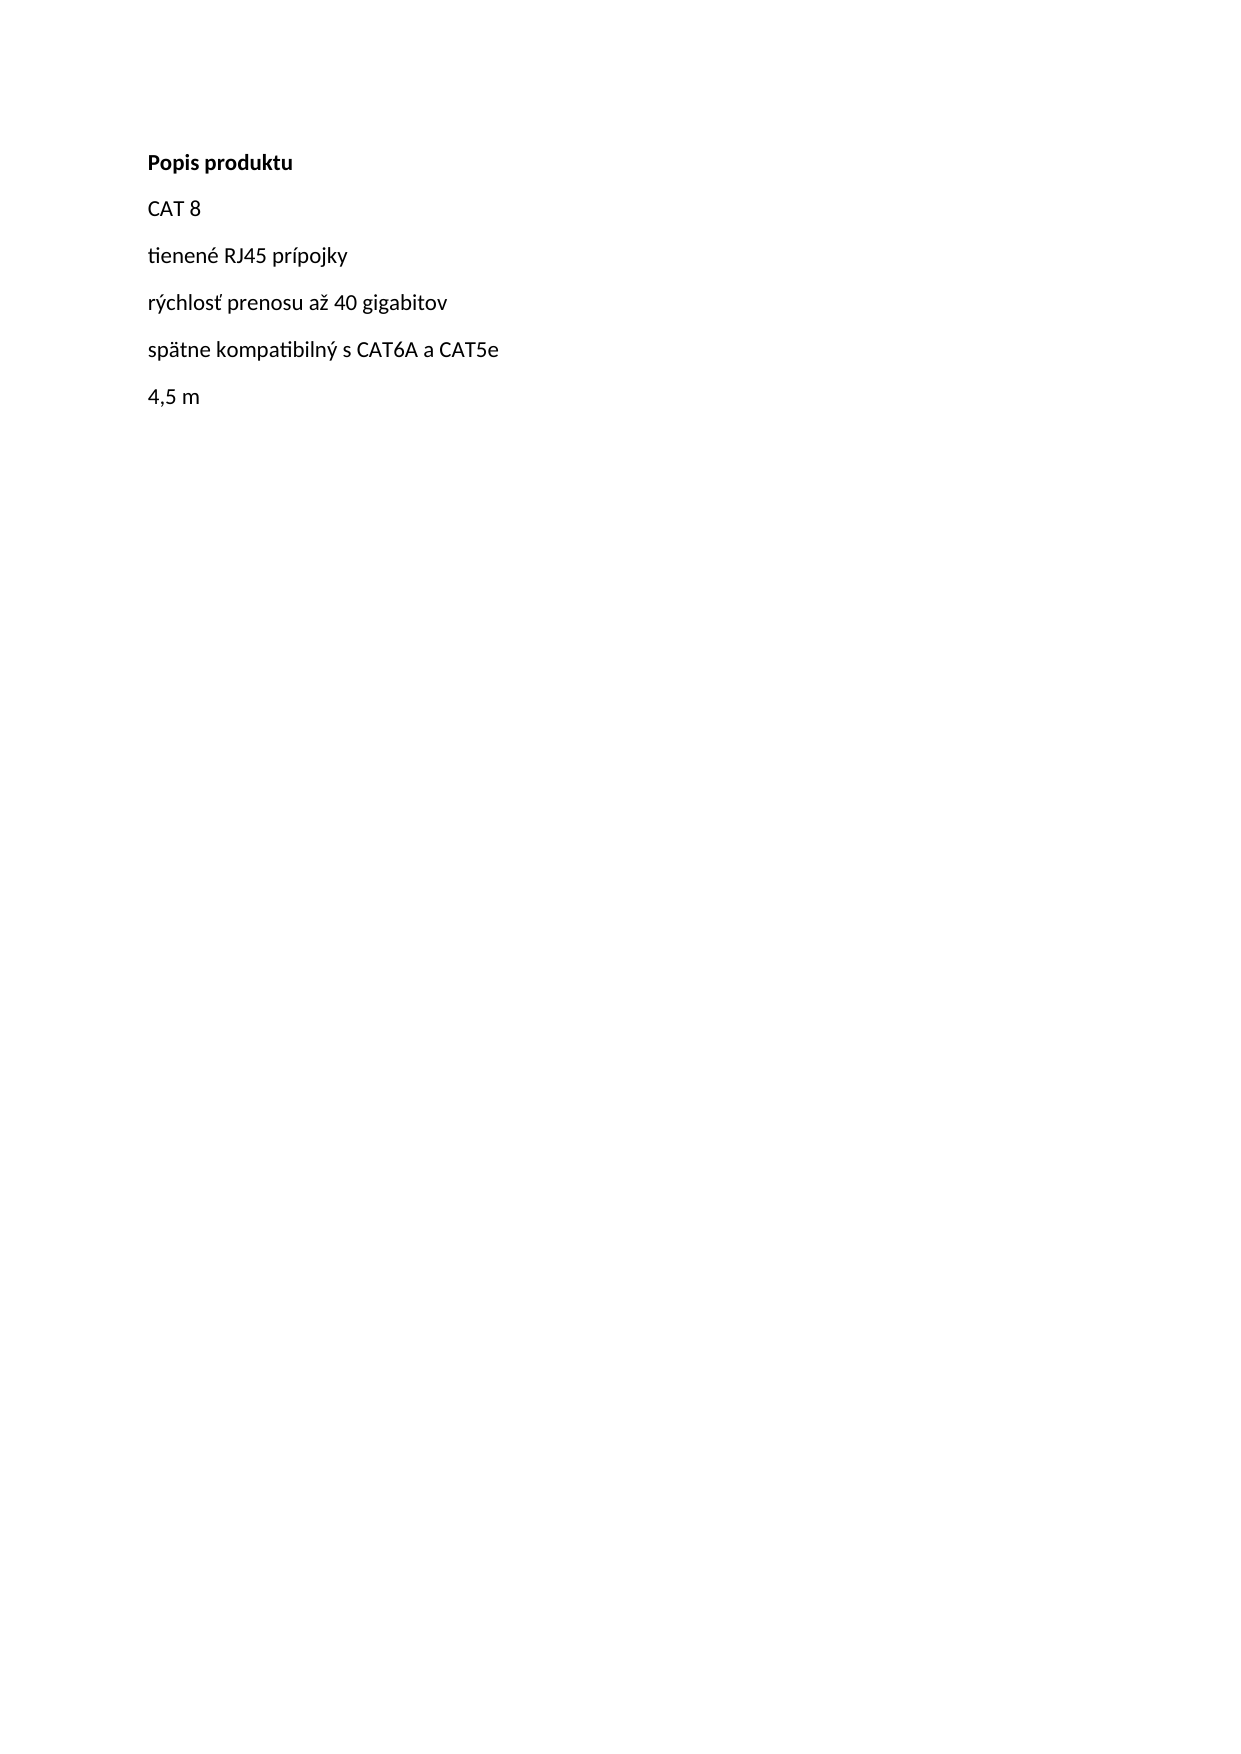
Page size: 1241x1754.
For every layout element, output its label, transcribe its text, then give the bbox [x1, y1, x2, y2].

text Popis produktu [148, 148, 1093, 176]
text tienené RJ45 prípojky [148, 241, 1093, 269]
text rýchlosť prenosu až 40 gigabitov [148, 288, 1093, 316]
text spätne kompatibilný s CAT6A a CAT5e [148, 335, 1093, 363]
text 4,5 m [148, 382, 1093, 410]
text CAT 8 [148, 194, 1093, 222]
